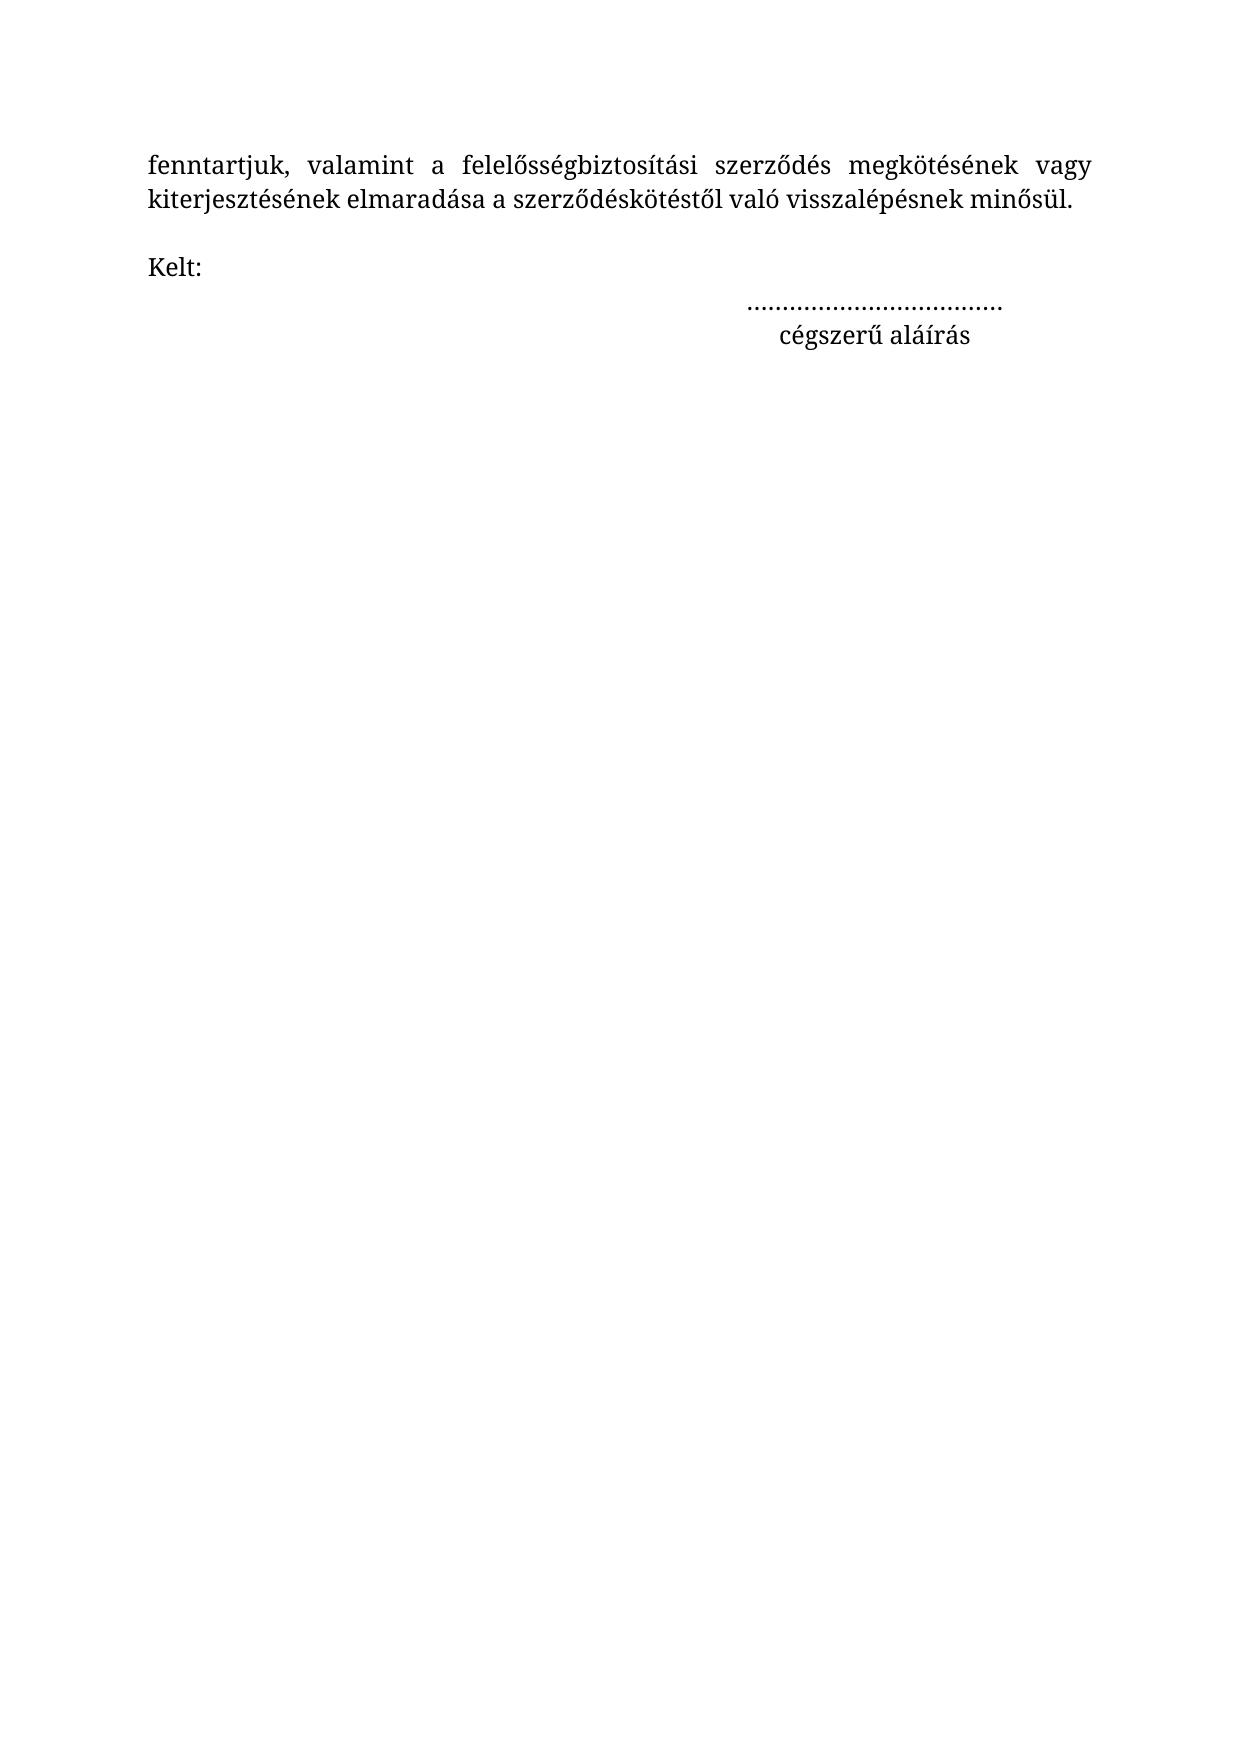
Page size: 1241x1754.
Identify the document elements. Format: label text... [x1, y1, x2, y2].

table_header ……………………………… [650, 284, 1100, 318]
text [148, 148, 1093, 216]
text Kelt: [148, 250, 1093, 284]
table_cell cégszerű aláírás [650, 318, 1100, 386]
